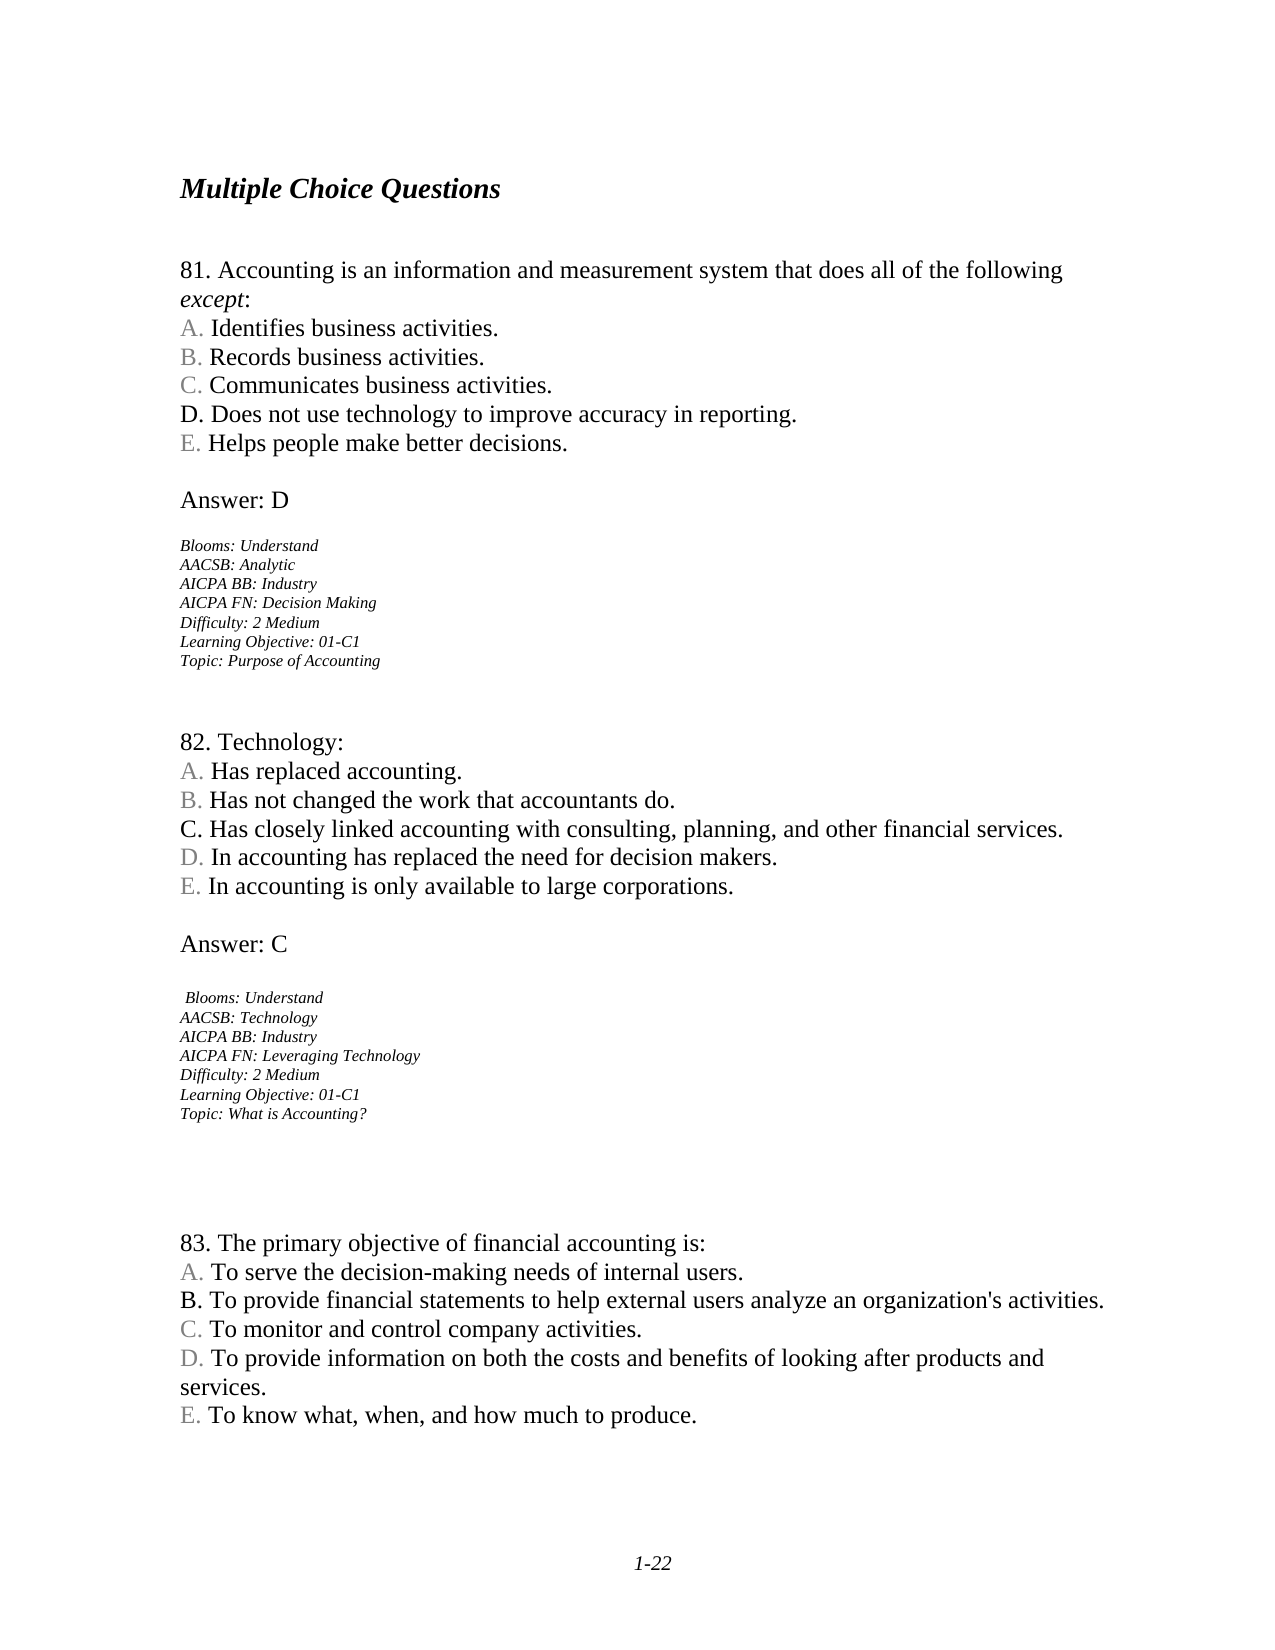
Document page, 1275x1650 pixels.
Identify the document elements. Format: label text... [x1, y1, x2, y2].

text 81. Accounting is an information and measurement system that does all of the following except: A. Identifies business activities. B. Records business activities. C. Communicates business activities. D. Does not use technology to improve accuracy in reporting. E. Helps people make better decisions. [180, 255, 1125, 457]
text Multiple Choice Questions [180, 172, 1125, 234]
text 83. The primary objective of financial accounting is: A. To serve the decision-making needs of internal users. B. To provide financial statements to help external users analyze an organization's activities. C. To monitor and control company activities. D. To provide information on both the costs and benefits of looking after products and services. E. To know what, when, and how much to produce. [180, 1228, 1125, 1429]
text 82. Technology: A. Has replaced accounting. B. Has not changed the work that accountants do. C. Has closely linked accounting with consulting, planning, and other financial services. D. In accounting has replaced the need for decision makers. E. In accounting is only available to large corporations. [180, 727, 1125, 900]
text Blooms: Understand AACSB: Analytic AICPA BB: Industry AICPA FN: Decision Making Difficulty: 2 Medium Learning Objective: 01-C1 [180, 536, 1125, 651]
text Answer: C [180, 929, 1125, 957]
text Topic: What is Accounting? [180, 1103, 1125, 1142]
text Blooms: Understand AACSB: Technology AICPA BB: Industry AICPA FN: Leveraging Technology Difficulty: 2 Medium Learning Objective: 01-C1 [180, 986, 1125, 1103]
text Answer: D [180, 485, 1125, 514]
text Topic: Purpose of Accounting [180, 651, 1125, 689]
